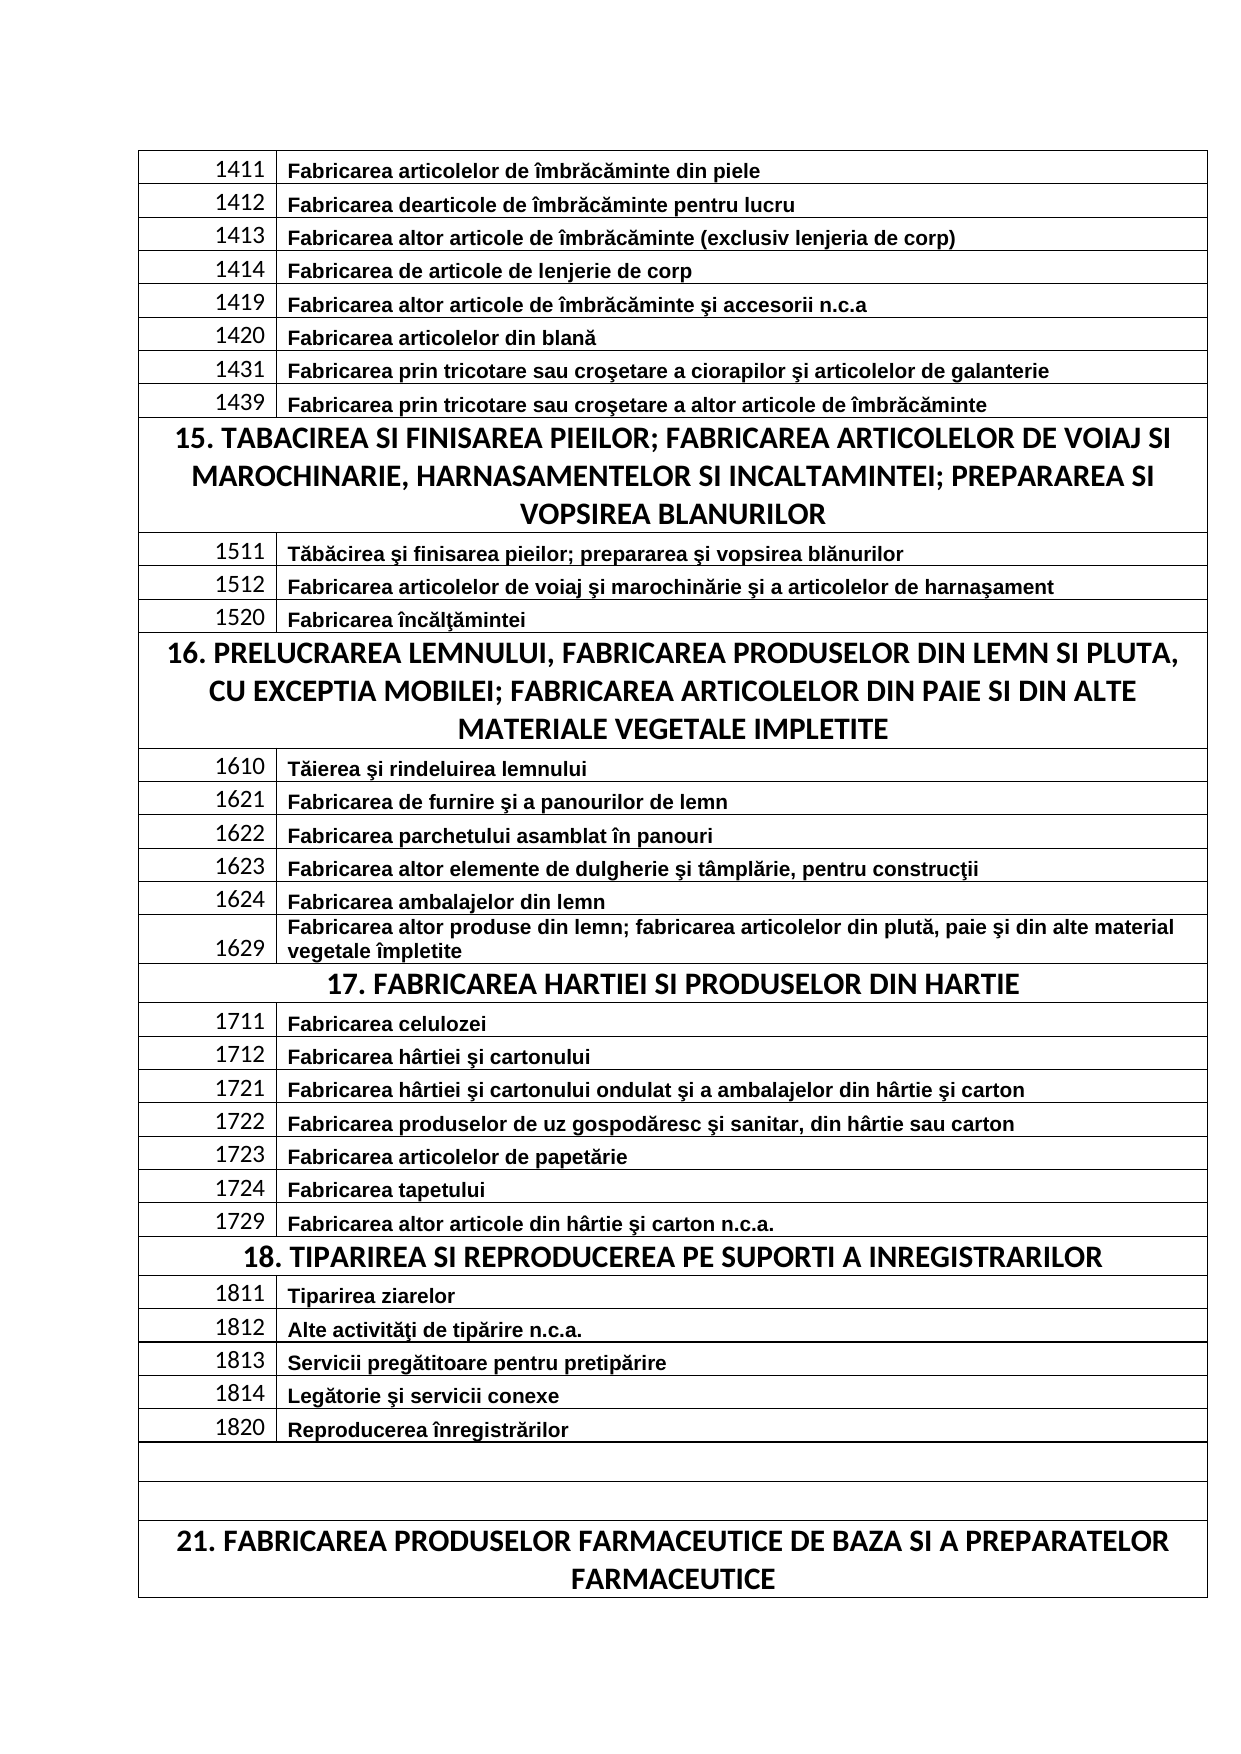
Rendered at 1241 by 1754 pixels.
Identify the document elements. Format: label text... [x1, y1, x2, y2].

table_cell Fabricarea articolelor de voiaj şi marochinărie şi a articolelor de harnaşament [277, 566, 1207, 599]
table_cell 1712 [139, 1037, 276, 1069]
table_cell Fabricarea articolelor de papetărie [277, 1137, 1207, 1169]
table_cell 1412 [139, 184, 276, 217]
table_cell 1431 [139, 351, 276, 383]
table_cell Legătorie şi servicii conexe [277, 1376, 1207, 1408]
table_cell [139, 1482, 1207, 1520]
table_cell 1420 [139, 318, 276, 350]
table_cell Fabricarea hârtiei şi cartonului ondulat şi a ambalajelor din hârtie şi carton [277, 1070, 1207, 1102]
table_cell Servicii pregătitoare pentru pretipărire [277, 1343, 1207, 1375]
table_cell 1811 [139, 1276, 276, 1308]
table_cell 18. TIPARIREA SI REPRODUCEREA PE SUPORTI A INREGISTRARILOR [139, 1237, 1207, 1275]
table_cell Tăierea şi rindeluirea lemnului [277, 749, 1207, 781]
table_cell 1624 [139, 882, 276, 914]
table_cell 1723 [139, 1137, 276, 1169]
table_cell 1711 [139, 1003, 276, 1036]
table_cell 1729 [139, 1203, 276, 1236]
table_cell 1511 [139, 533, 276, 565]
table_cell 16. PRELUCRAREA LEMNULUI, FABRICAREA PRODUSELOR DIN LEMN SI PLUTA, CU EXCEPTIA MOBILEI; FABRICAREA ARTICOLELOR DIN PAIE SI DIN ALTE MATERIALE VEGETALE IMPLETITE [139, 633, 1207, 747]
table_cell Fabricarea de articole de lenjerie de corp [277, 251, 1207, 283]
table_cell Fabricarea celulozei [277, 1003, 1207, 1036]
table_cell 1411 [139, 151, 276, 183]
table_cell Fabricarea de furnire şi a panourilor de lemn [277, 782, 1207, 814]
table_cell 1722 [139, 1103, 276, 1136]
table_cell 1814 [139, 1376, 276, 1408]
table_cell Alte activităţi de tipărire n.c.a. [277, 1309, 1207, 1341]
table_cell Fabricarea altor articole de îmbrăcăminte şi accesorii n.c.a [277, 284, 1207, 317]
table_cell Fabricarea prin tricotare sau croşetare a ciorapilor şi articolelor de galanterie [277, 351, 1207, 383]
table_cell 17. FABRICAREA HARTIEI SI PRODUSELOR DIN HARTIE [139, 964, 1207, 1002]
table_cell 1512 [139, 566, 276, 599]
table_cell Fabricarea articolelor de îmbrăcăminte din piele [277, 151, 1207, 183]
table_cell Tiparirea ziarelor [277, 1276, 1207, 1308]
table_cell 1413 [139, 218, 276, 250]
table_cell 1813 [139, 1343, 276, 1375]
table_cell Reproducerea înregistrărilor [277, 1409, 1207, 1441]
table_cell 21. FABRICAREA PRODUSELOR FARMACEUTICE DE BAZA SI A PREPARATELOR FARMACEUTICE [139, 1521, 1207, 1597]
table_cell Fabricarea parchetului asamblat în panouri [277, 815, 1207, 847]
table_cell 15. TABACIREA SI FINISAREA PIEILOR; FABRICAREA ARTICOLELOR DE VOIAJ SI MAROCHINARIE, HARNASAMENTELOR SI INCALTAMINTEI; PREPARAREA SI VOPSIREA BLANURILOR [139, 418, 1207, 532]
table_cell 1820 [139, 1409, 276, 1441]
table_cell 1520 [139, 600, 276, 632]
table_cell [139, 1443, 1207, 1481]
table_cell 1622 [139, 815, 276, 847]
table_cell 1621 [139, 782, 276, 814]
table_cell 1439 [139, 384, 276, 417]
table_cell Fabricarea hârtiei şi cartonului [277, 1037, 1207, 1069]
table_cell Fabricarea altor articole din hârtie şi carton n.c.a. [277, 1203, 1207, 1236]
table_cell 1623 [139, 849, 276, 881]
table_cell 1721 [139, 1070, 276, 1102]
table_cell Fabricarea ambalajelor din lemn [277, 882, 1207, 914]
table_cell Fabricarea altor produse din lemn; fabricarea articolelor din plută, paie şi din alte material vegetale împletite [277, 915, 1207, 963]
table_cell 1629 [139, 915, 276, 963]
table_cell Fabricarea tapetului [277, 1170, 1207, 1202]
table_cell Fabricarea produselor de uz gospodăresc şi sanitar, din hârtie sau carton [277, 1103, 1207, 1136]
table_cell Fabricarea altor elemente de dulgherie şi tâmplărie, pentru construcţii [277, 849, 1207, 881]
table_cell Fabricarea dearticole de îmbrăcăminte pentru lucru [277, 184, 1207, 217]
table_cell 1610 [139, 749, 276, 781]
table_cell Fabricarea prin tricotare sau croşetare a altor articole de îmbrăcăminte [277, 384, 1207, 417]
table_cell Fabricarea încălţămintei [277, 600, 1207, 632]
table_cell 1414 [139, 251, 276, 283]
table_cell Fabricarea articolelor din blană [277, 318, 1207, 350]
table_cell 1419 [139, 284, 276, 317]
table_cell Tăbăcirea şi finisarea pieilor; prepararea şi vopsirea blănurilor [277, 533, 1207, 565]
table_cell 1724 [139, 1170, 276, 1202]
table_cell 1812 [139, 1309, 276, 1341]
table_cell Fabricarea altor articole de îmbrăcăminte (exclusiv lenjeria de corp) [277, 218, 1207, 250]
